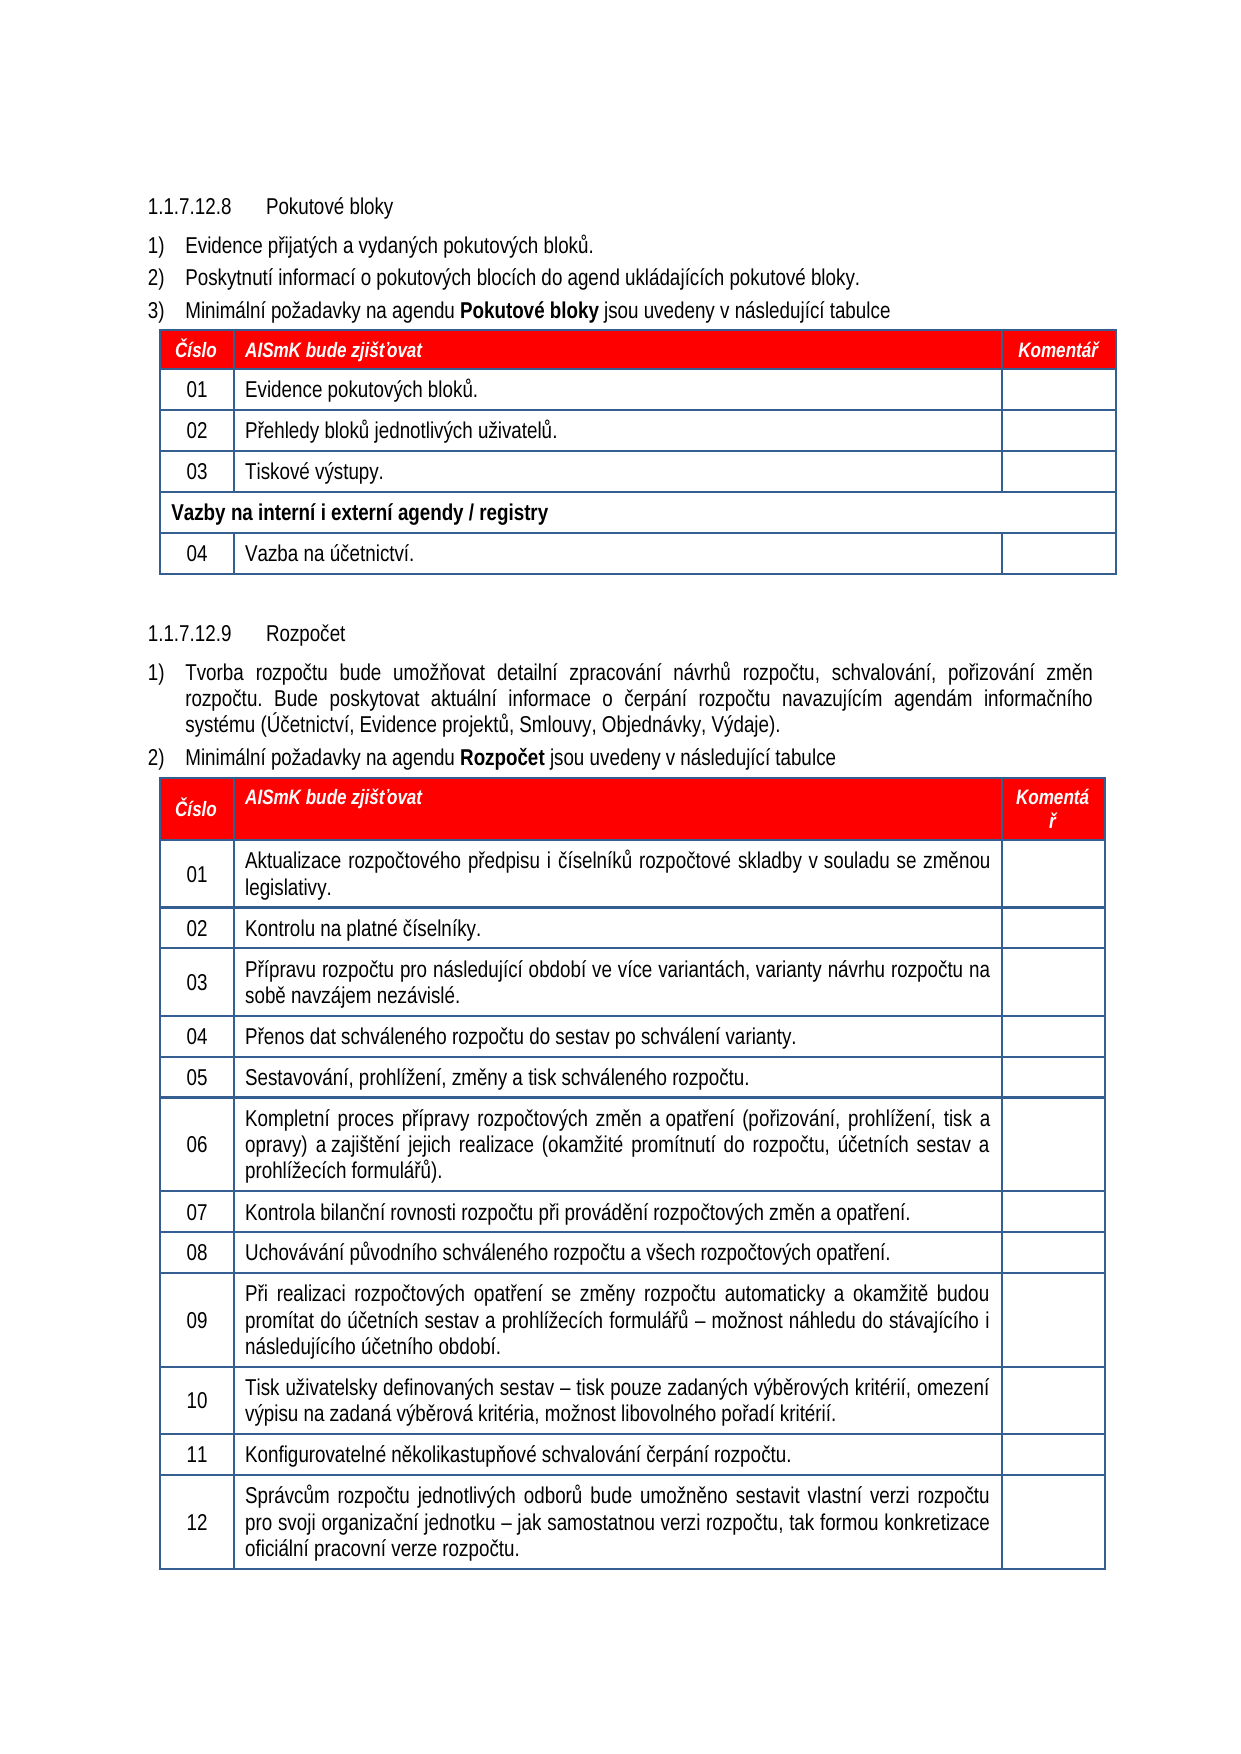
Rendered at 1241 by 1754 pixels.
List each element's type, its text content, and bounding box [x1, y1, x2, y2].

table_cell 10 [161, 1368, 233, 1433]
table_cell Kontrola bilanční rovnosti rozpočtu při provádění rozpočtových změn a opatření. [235, 1192, 1001, 1231]
table_header Číslo [161, 331, 233, 368]
table_cell [1003, 1368, 1104, 1433]
table_cell Kompletní proces přípravy rozpočtových změn a opatření (pořizování, prohlížení, tisk a opravy) a zajištění jejich realizace (okamžité promítnutí do rozpočtu, účetních sestav a prohlížecích formulářů). [235, 1099, 1001, 1190]
table_cell 11 [161, 1435, 233, 1474]
table_cell Tiskové výstupy. [235, 452, 1001, 491]
table_cell [1003, 534, 1115, 573]
table_cell [1003, 1192, 1104, 1231]
subtitle Rozpočet [148, 620, 1093, 646]
table_cell Konfigurovatelné několikastupňové schvalování čerpání rozpočtu. [235, 1435, 1001, 1474]
table_cell 02 [161, 411, 233, 450]
table_cell 08 [161, 1233, 233, 1272]
table_cell Tisk uživatelsky definovaných sestav – tisk pouze zadaných výběrových kritérií, omezení výpisu na zadaná výběrová kritéria, možnost libovolného pořadí kritérií. [235, 1368, 1001, 1433]
table_cell Evidence pokutových bloků. [235, 370, 1001, 409]
list Tvorba rozpočtu bude umožňovat detailní zpracování návrhů rozpočtu, schvalování, pořizování změn rozpočtu. Bude poskytovat aktuální informace o čerpání rozpočtu navazujícím agendám informačního systému (Účetnictví, Evidence projektů, Smlouvy, Objednávky, Výdaje). [148, 659, 1093, 738]
table_header Komentář [1003, 331, 1115, 368]
table_cell [1003, 411, 1115, 450]
table_cell 04 [161, 534, 233, 573]
table_cell [1003, 1435, 1104, 1474]
table_cell [1003, 452, 1115, 491]
table_cell Přenos dat schváleného rozpočtu do sestav po schválení varianty. [235, 1017, 1001, 1056]
table_cell [1003, 1476, 1104, 1567]
list Minimální požadavky na agendu Pokutové bloky jsou uvedeny v následující tabulce [148, 297, 1093, 323]
table_cell 03 [161, 452, 233, 491]
table_cell Sestavování, prohlížení, změny a tisk schváleného rozpočtu. [235, 1058, 1001, 1096]
subtitle Pokutové bloky [148, 193, 1093, 219]
table_cell Správcům rozpočtu jednotlivých odborů bude umožněno sestavit vlastní verzi rozpočtu pro svoji organizační jednotku – jak samostatnou verzi rozpočtu, tak formou konkretizace oficiální pracovní verze rozpočtu. [235, 1476, 1001, 1567]
table_cell 12 [161, 1476, 233, 1567]
table_cell [1003, 1017, 1104, 1056]
table_cell 01 [161, 370, 233, 409]
table_cell [1003, 1099, 1104, 1190]
table_cell 02 [161, 909, 233, 947]
table_header Komentář [1003, 779, 1104, 839]
table_cell [1003, 909, 1104, 947]
list Evidence přijatých a vydaných pokutových bloků. [148, 232, 1093, 258]
table_cell 09 [161, 1274, 233, 1366]
table_header AISmK bude zjišťovat [235, 779, 1001, 839]
table_cell [1003, 1233, 1104, 1272]
table_cell Vazba na účetnictví. [235, 534, 1001, 573]
table_header Číslo [161, 779, 233, 839]
table_cell 07 [161, 1192, 233, 1231]
list Minimální požadavky na agendu Rozpočet jsou uvedeny v následující tabulce [148, 744, 1093, 770]
table_cell Při realizaci rozpočtových opatření se změny rozpočtu automaticky a okamžitě budou promítat do účetních sestav a prohlížecích formulářů – možnost náhledu do stávajícího i následujícího účetního období. [235, 1274, 1001, 1366]
table_cell Vazby na interní i externí agendy / registry [161, 493, 1115, 532]
table_cell [1003, 1058, 1104, 1096]
table_cell 03 [161, 949, 233, 1014]
table_cell Uchovávání původního schváleného rozpočtu a všech rozpočtových opatření. [235, 1233, 1001, 1272]
table_cell 06 [161, 1099, 233, 1190]
table_cell [1003, 949, 1104, 1014]
table_cell Aktualizace rozpočtového předpisu i číselníků rozpočtové skladby v souladu se změnou legislativy. [235, 841, 1001, 906]
table_cell 05 [161, 1058, 233, 1096]
table_header AISmK bude zjišťovat [235, 331, 1001, 368]
table_cell Přípravu rozpočtu pro následující období ve více variantách, varianty návrhu rozpočtu na sobě navzájem nezávislé. [235, 949, 1001, 1014]
table_cell [1003, 841, 1104, 906]
table_cell Kontrolu na platné číselníky. [235, 909, 1001, 947]
table_cell 01 [161, 841, 233, 906]
table_cell [1003, 370, 1115, 409]
table_cell [1003, 1274, 1104, 1366]
table_cell Přehledy bloků jednotlivých uživatelů. [235, 411, 1001, 450]
table_cell 04 [161, 1017, 233, 1056]
list Poskytnutí informací o pokutových blocích do agend ukládajících pokutové bloky. [148, 264, 1093, 291]
